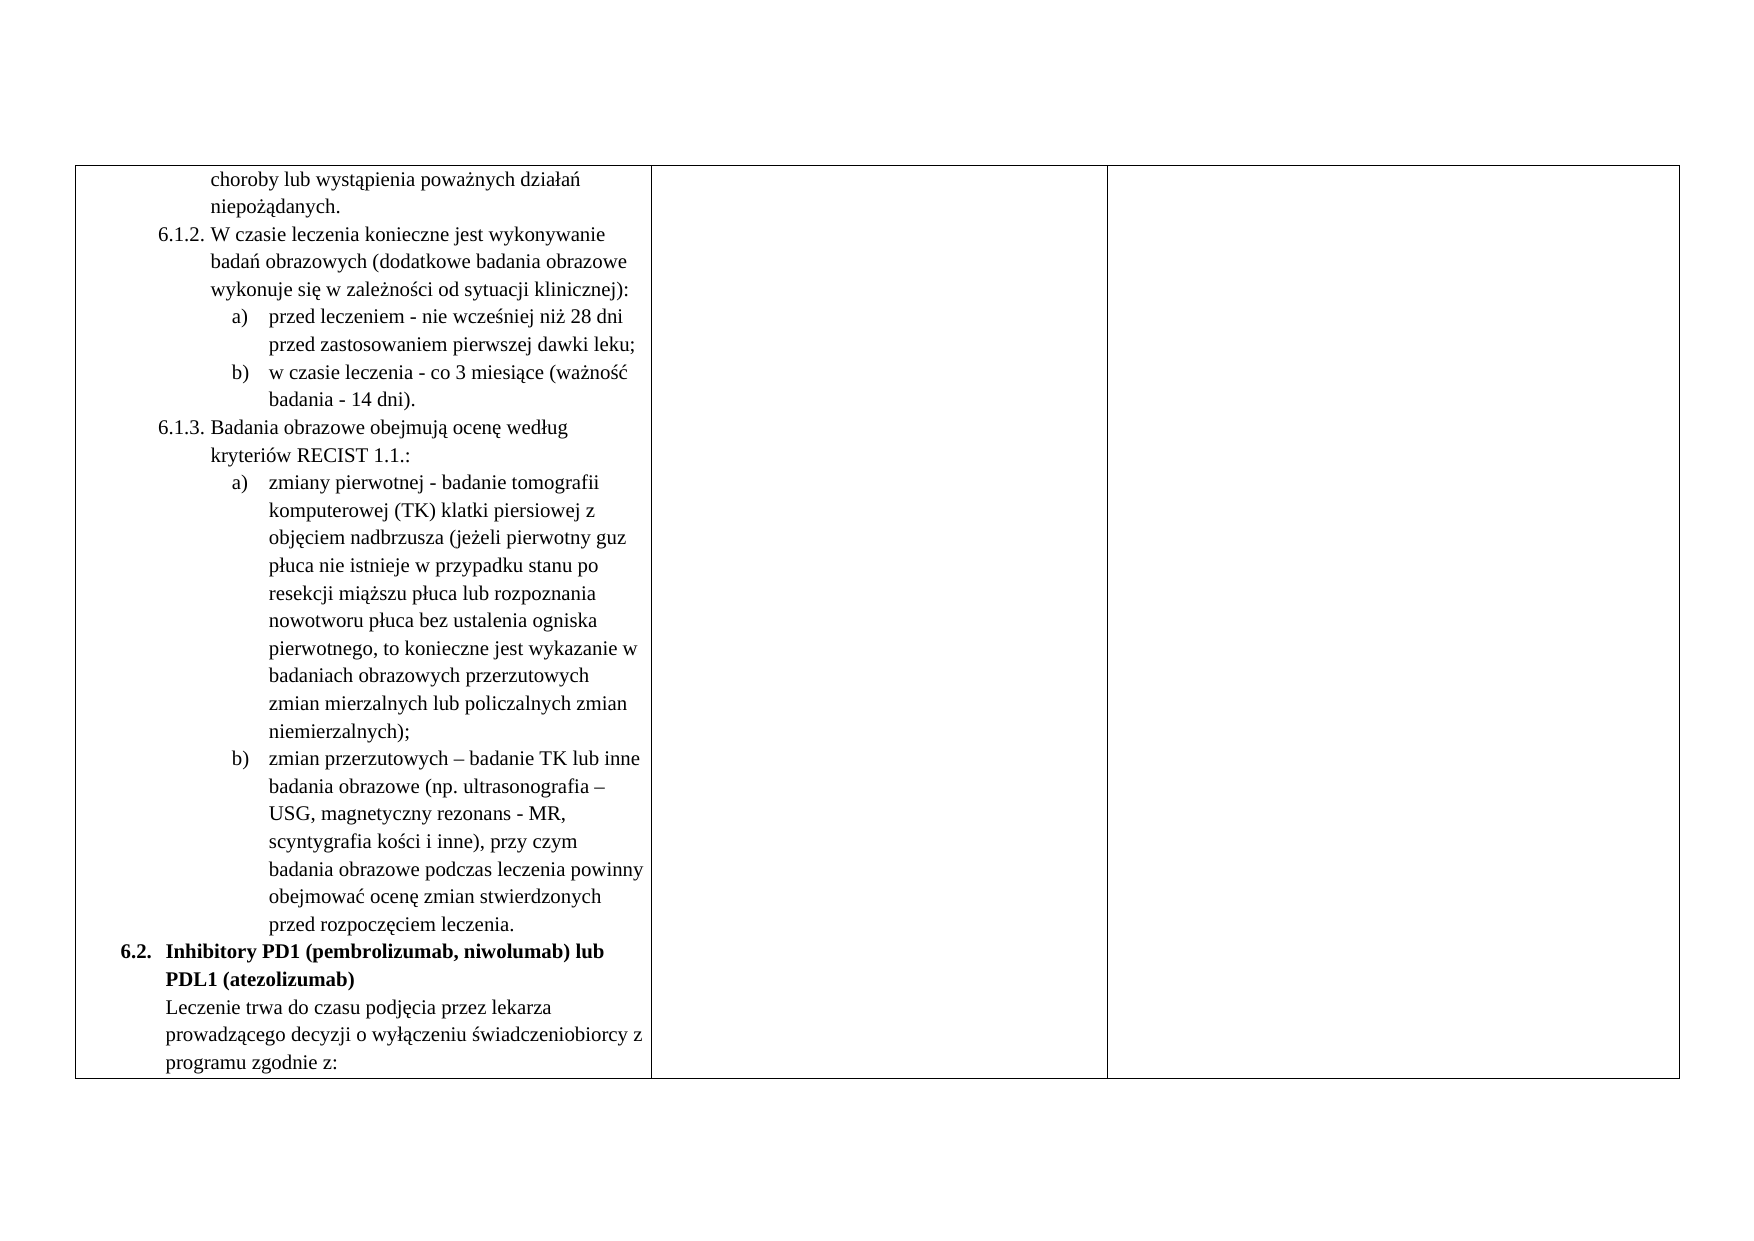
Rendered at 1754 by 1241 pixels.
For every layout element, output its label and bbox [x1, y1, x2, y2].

table_cell [1108, 166, 1679, 1078]
table_cell [652, 166, 1107, 1078]
table_cell [76, 166, 651, 1078]
